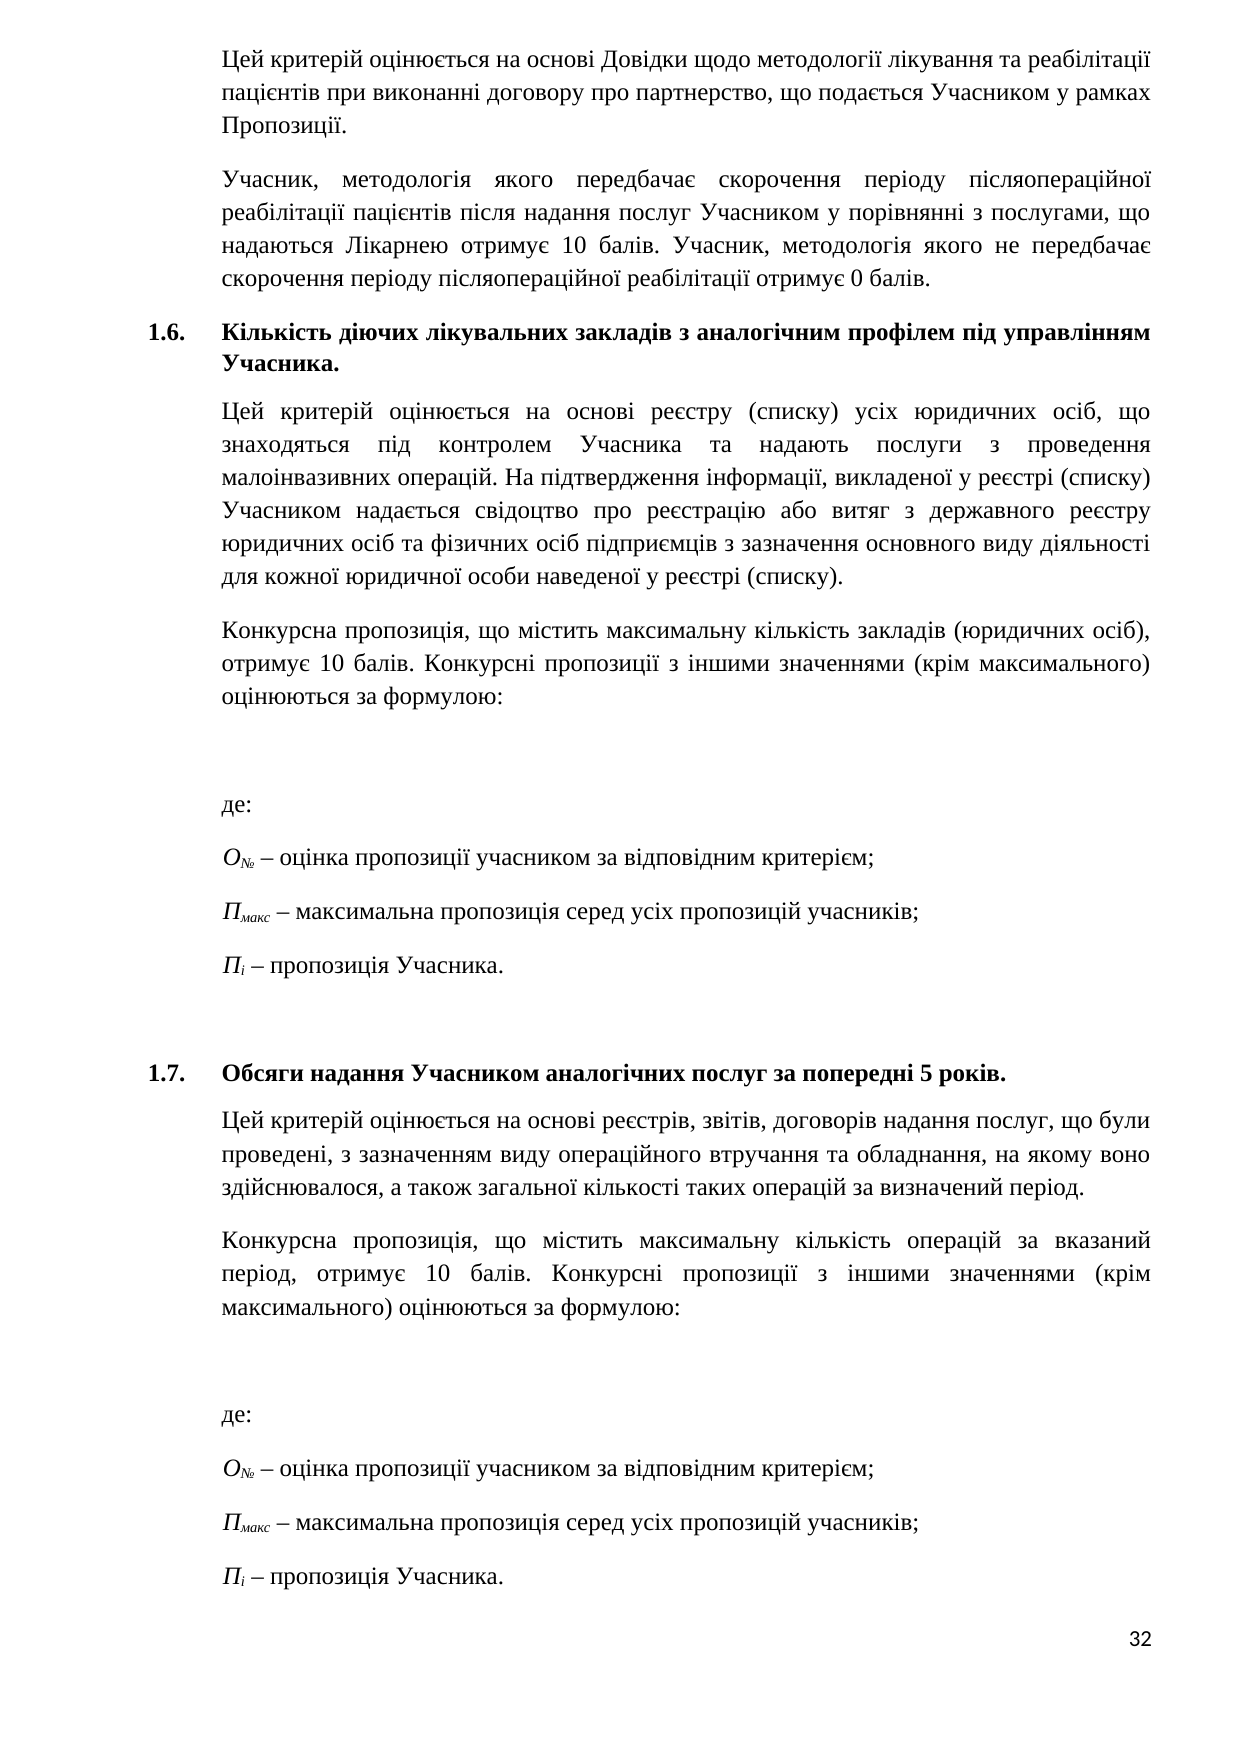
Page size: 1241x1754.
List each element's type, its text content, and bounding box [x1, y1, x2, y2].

list Пі – пропозиція Учасника. [223, 1561, 1152, 1589]
list де: [185, 789, 1152, 817]
list Кількість діючих лікувальних закладів з аналогічним профілем під управлінням Учасника. [148, 317, 1152, 377]
list Учасник, методологія якого передбачає скорочення періоду післяопераційної реабілітації пацієнтів після надання послуг Учасником у порівнянні з послугами, що надаються Лікарнею отримує 10 балів. Учасник, методологія якого не передбачає скорочення періоду післяопераційної реабілітації отримує 0 балів. [221, 164, 1152, 292]
list Конкурсна пропозиція, що містить максимальну кількість операцій за вказаний період, отримує 10 балів. Конкурсні пропозиції з іншими значеннями (крім максимального) оцінюються за формулою: [221, 1226, 1152, 1320]
list де: [185, 1399, 1152, 1428]
list Цей критерій оцінюється на основі Довідки щодо методології лікування та реабілітації пацієнтів при виконанні договору про партнерство, що подається Учасником у рамках Пропозиції. [221, 44, 1152, 139]
list О№ – оцінка пропозиції учасником за відповідним критерієм; [223, 1453, 1152, 1482]
list Цей критерій оцінюється на основі реєстрів, звітів, договорів надання послуг, що були проведені, з зазначенням виду операційного втручання та обладнання, на якому воно здійснювалося, а також загальної кількості таких операцій за визначений період. [221, 1106, 1152, 1200]
list Пі – пропозиція Учасника. [223, 950, 1152, 979]
list Пмакс – максимальна пропозиція серед усіх пропозицій учасників; [223, 896, 1152, 925]
list Пмакс – максимальна пропозиція серед усіх пропозицій учасників; [223, 1507, 1152, 1536]
list Обсяги надання Учасником аналогічних послуг за попередні 5 років. [148, 1058, 1152, 1087]
list Цей критерій оцінюється на основі реєстру (списку) усіх юридичних осіб, що знаходяться під контролем Учасника та надають послуги з проведення малоінвазивних операцій. На підтвердження інформації, викладеної у реєстрі (списку) Учасником надається свідоцтво про реєстрацію або витяг з державного реєстру юридичних осіб та фізичних осіб підприємців з зазначення основного виду діяльності для кожної юридичної особи наведеної у реєстрі (списку). [221, 396, 1152, 590]
list Конкурсна пропозиція, що містить максимальну кількість закладів (юридичних осіб), отримує 10 балів. Конкурсні пропозиції з іншими значеннями (крім максимального) оцінюються за формулою: [221, 615, 1152, 710]
list О№ – оцінка пропозиції учасником за відповідним критерієм; [223, 842, 1152, 871]
